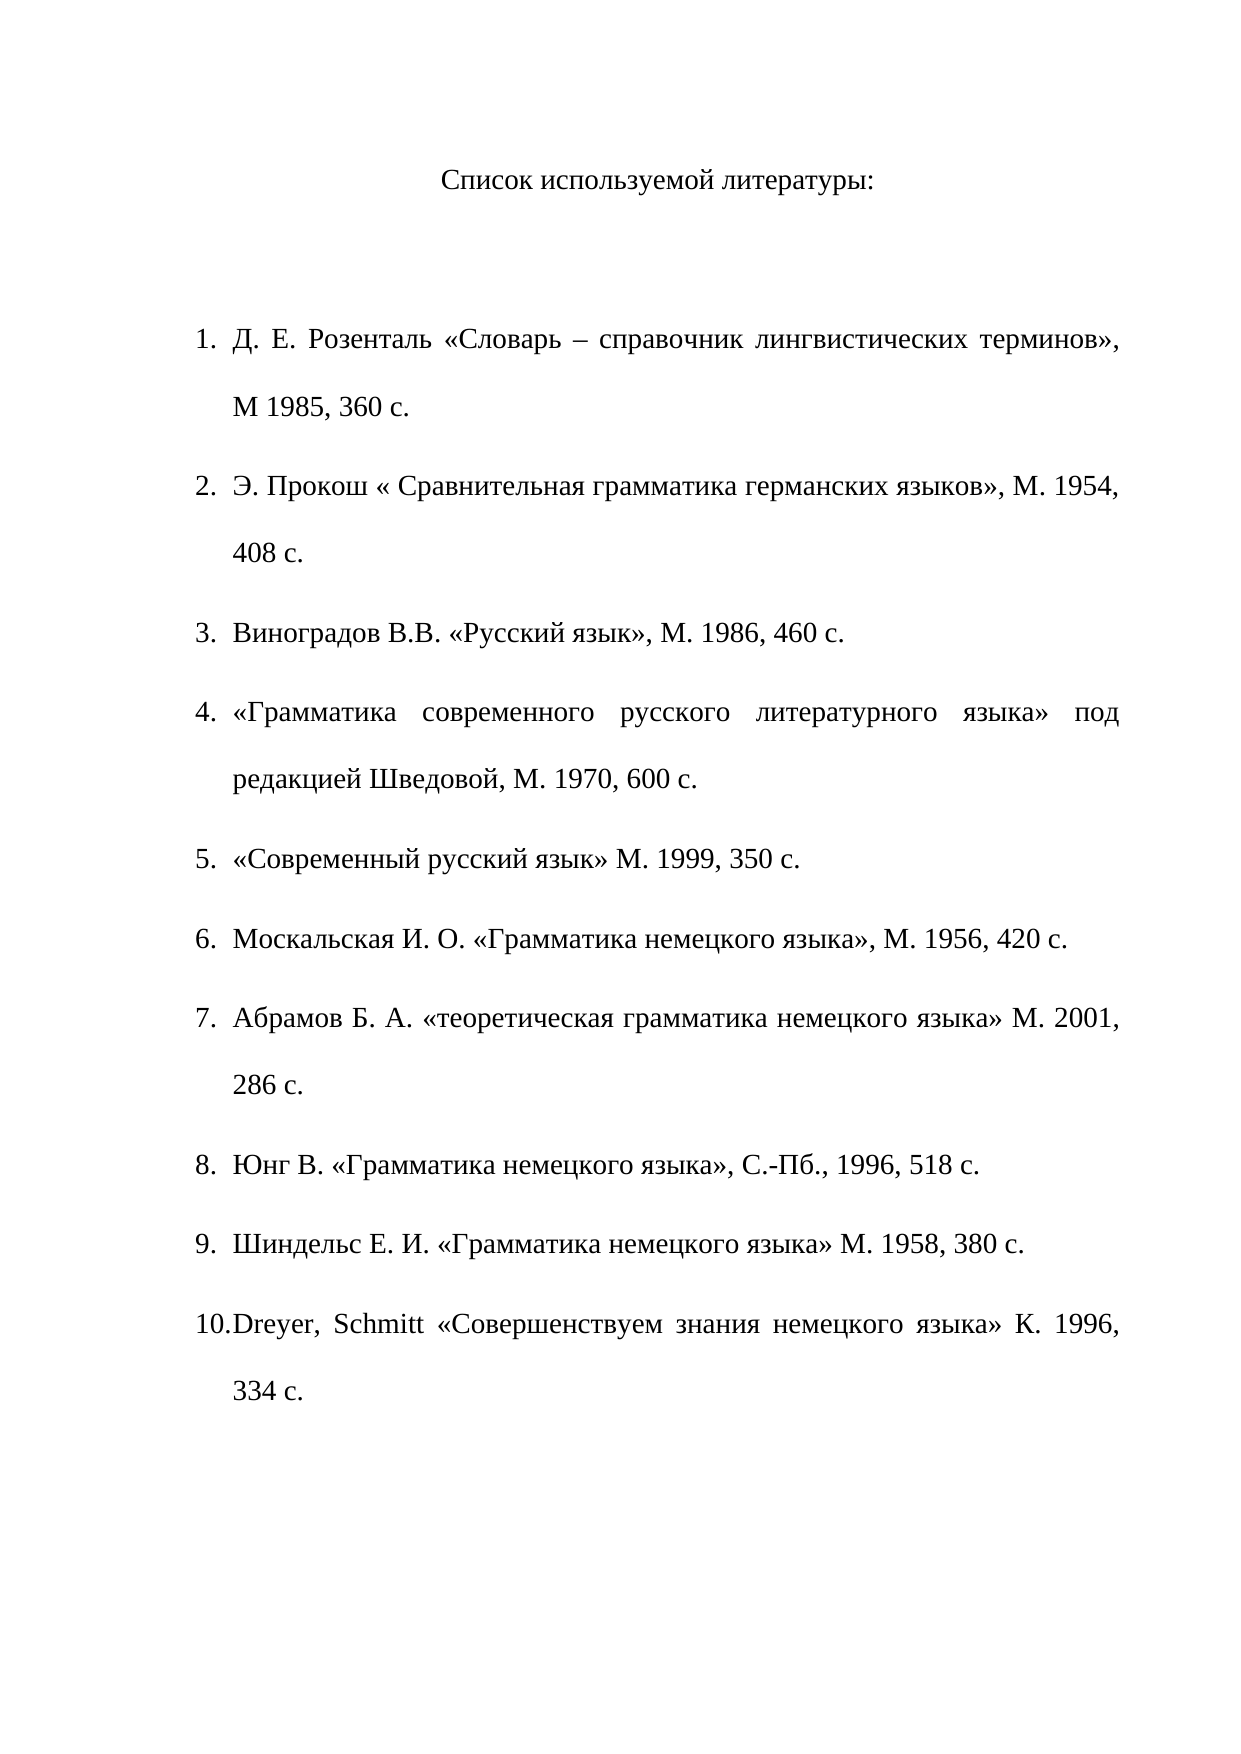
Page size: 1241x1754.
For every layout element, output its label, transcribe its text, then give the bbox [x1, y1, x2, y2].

list «Грамматика современного русского литературного языка» под редакцией Шведовой, М. 1970, 600 с. [195, 694, 1120, 795]
list Москальская И. О. «Грамматика немецкого языка», М. 1956, 420 с. [195, 921, 1120, 954]
list «Современный русский язык» М. 1999, 350 с. [195, 841, 1120, 875]
list Виноградов В.В. «Русский язык», М. 1986, 460 с. [195, 615, 1120, 648]
list Шиндельс Е. И. «Грамматика немецкого языка» М. 1958, 380 с. [195, 1227, 1120, 1260]
text Список используемой литературы: [120, 162, 1120, 196]
list Абрамов Б. А. «теоретическая грамматика немецкого языка» М. 2001, 286 с. [195, 1000, 1120, 1101]
list Dreyer, Schmitt «Совершенствуем знания немецкого языка» К. 1996, 334 с. [195, 1306, 1120, 1407]
list Юнг В. «Грамматика немецкого языка», С.-Пб., 1996, 518 с. [195, 1147, 1120, 1181]
list Д. Е. Розенталь «Словарь – справочник лингвистических терминов», М 1985, 360 с. [195, 322, 1120, 422]
list Э. Прокош « Сравнительная грамматика германских языков», М. 1954, 408 с. [195, 468, 1120, 569]
